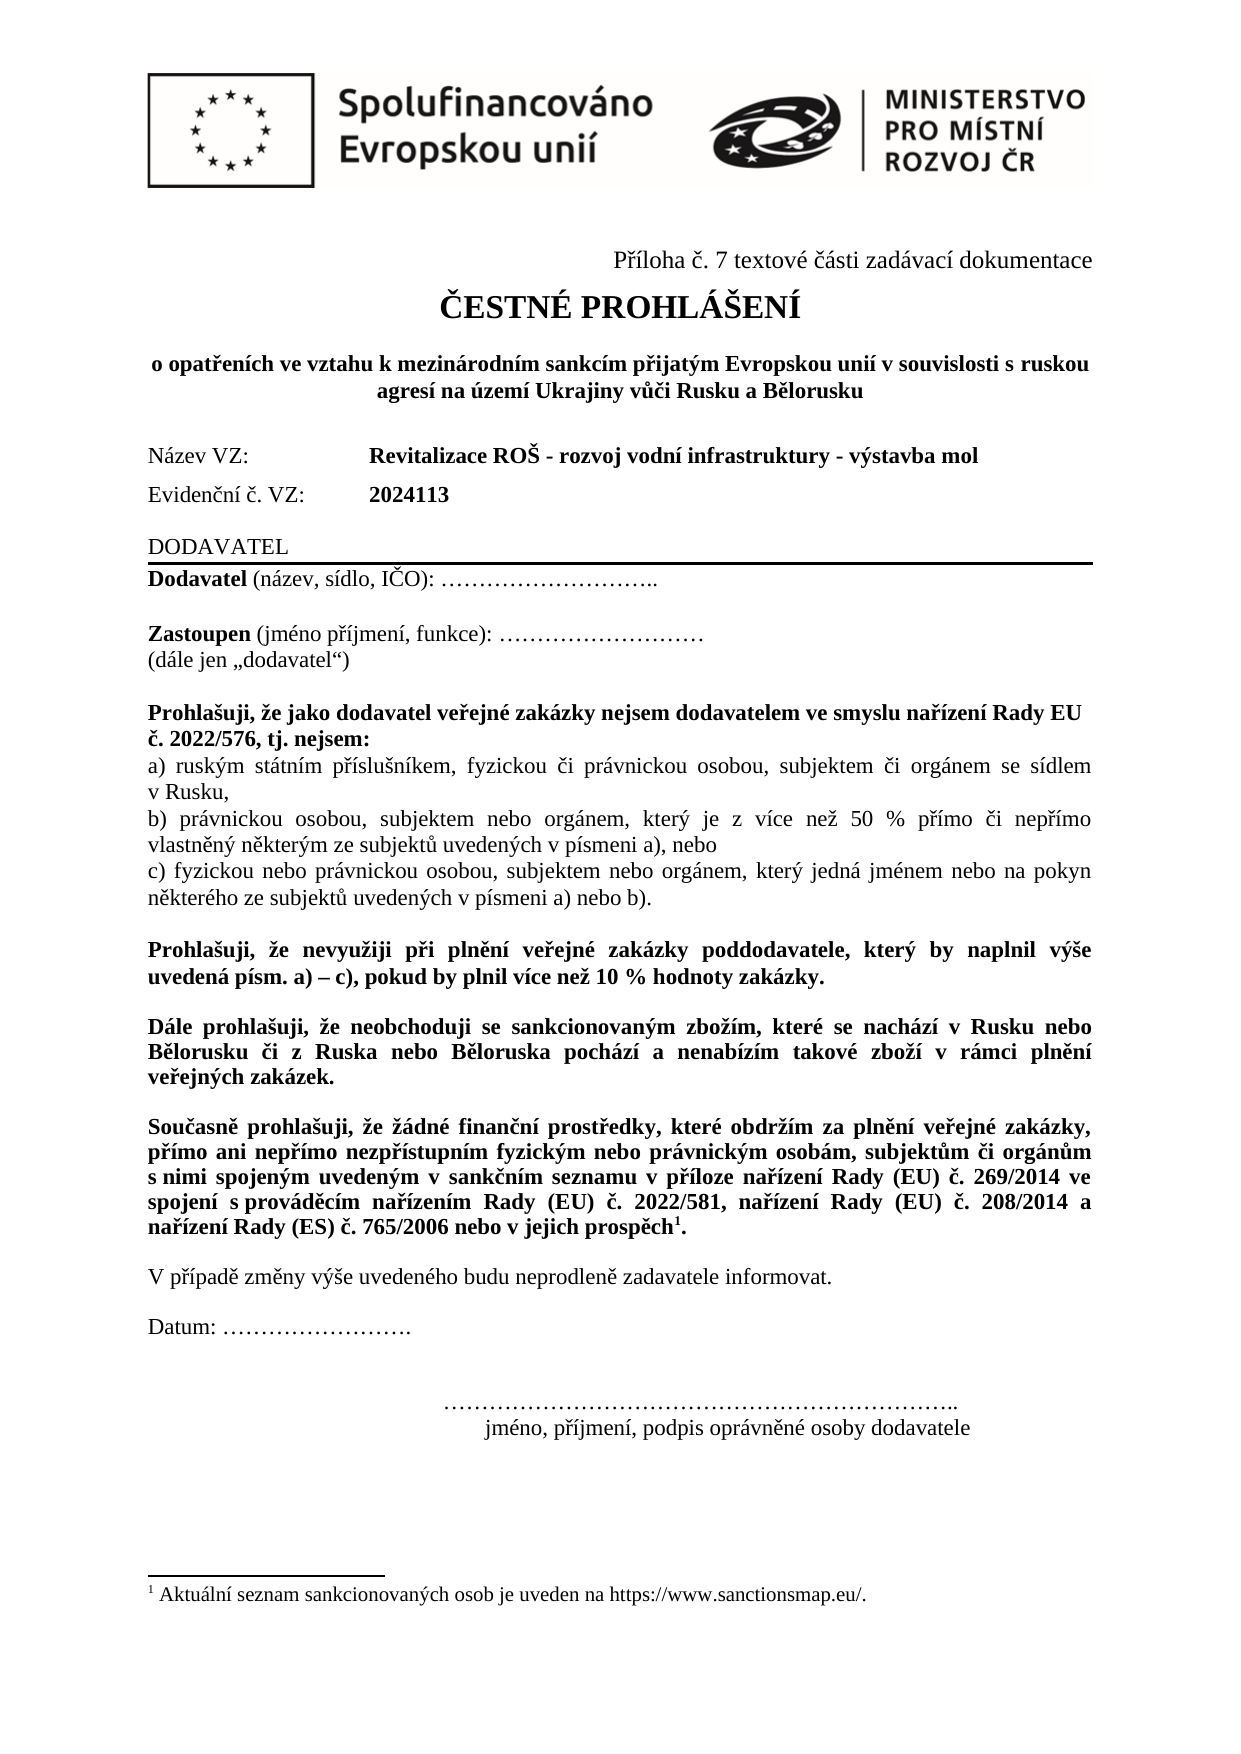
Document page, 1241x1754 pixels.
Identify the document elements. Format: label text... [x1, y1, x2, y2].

subtitle V případě změny výše uvedeného budu neprodleně zadavatele informovat. [148, 1264, 1093, 1289]
text Dodavatel (název, sídlo, IČO): ……………………….. [148, 565, 1093, 591]
text b) právnickou osobou, subjektem nebo orgánem, který je z více než 50 % přímo či nepřímo vlastněný některým ze subjektů uvedených v písmeni a), nebo [148, 804, 1093, 857]
picture [147, 73, 1093, 188]
text (dále jen „dodavatel“) [148, 646, 1093, 673]
text o opatřeních ve vztahu k mezinárodním sankcím přijatým Evropskou unií v souvislosti s ruskou agresí na území Ukrajiny vůči Rusku a Bělorusku [148, 350, 1093, 403]
text DODAVATEL [148, 533, 1093, 562]
text c) fyzickou nebo právnickou osobou, subjektem nebo orgánem, který jedná jménem nebo na pokyn některého ze subjektů uvedených v písmeni a) nebo b). [148, 857, 1093, 910]
subtitle Datum: ……………………. [148, 1314, 1093, 1339]
text Prohlašuji, že nevyužiji při plnění veřejné zakázky poddodavatele, který by naplnil výše uvedená písm. a) – c), pokud by plnil více než 10 % hodnoty zakázky. [148, 936, 1093, 989]
text Zastoupen (jméno příjmení, funkce): ……………………… [148, 620, 1093, 646]
text jméno, příjmení, podpis oprávněné osoby dodavatele [148, 1414, 1196, 1440]
text a) ruským státním příslušníkem, fyzickou či právnickou osobou, subjektem či orgánem se sídlem v Rusku, [148, 752, 1093, 804]
text Evidenční č. VZ: 2024113 [148, 481, 1093, 507]
subtitle ………………………………………………………….. [443, 1389, 1093, 1414]
text Prohlašuji, že jako dodavatel veřejné zakázky nejsem dodavatelem ve smyslu nařízení Rady EU č. 2022/576, tj. nejsem: [148, 699, 1093, 752]
subtitle Současně prohlašuji, že žádné finanční prostředky, které obdržím za plnění veřejné zakázky, přímo ani nepřímo nezpřístupním fyzickým nebo právnickým osobám, subjektům či orgánům s nimi spojeným uvedeným v sankčním seznamu v příloze nařízení Rady (EU) č. 269/2014 ve spojení s prováděcím nařízením Rady (EU) č. 2022/581, nařízení Rady (EU) č. 208/2014 a nařízení Rady (ES) č. 765/2006 nebo v jejich prospěch. [148, 1114, 1093, 1239]
subtitle Dále prohlašuji, že neobchoduji se sankcionovaným zbožím, které se nachází v Rusku nebo Bělorusku či z Ruska nebo Běloruska pochází a nenabízím takové zboží v rámci plnění veřejných zakázek. [148, 1014, 1093, 1089]
subtitle ČESTNÉ PROHLÁŠENÍ [148, 299, 1093, 324]
text Název VZ: Revitalizace ROŠ - rozvoj vodní infrastruktury - výstavba mol [148, 442, 1093, 468]
